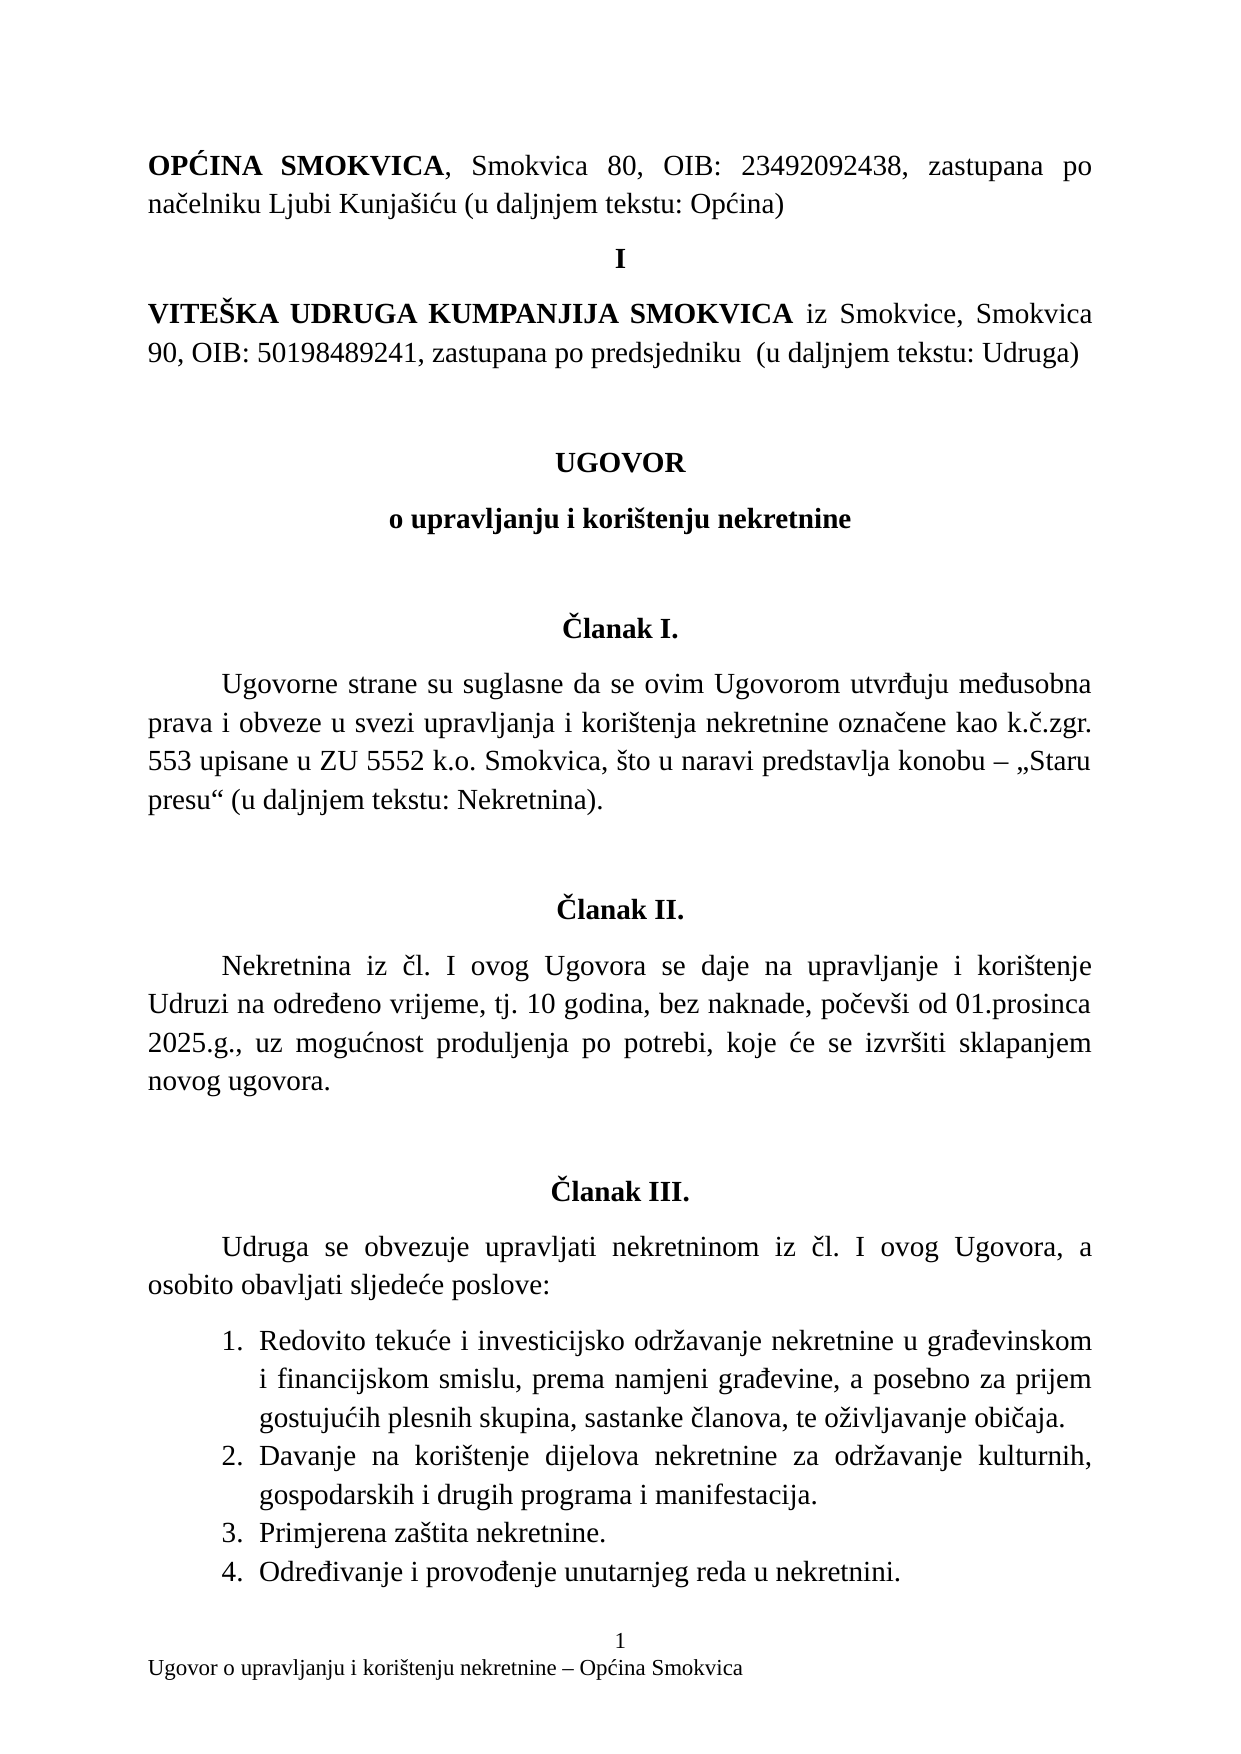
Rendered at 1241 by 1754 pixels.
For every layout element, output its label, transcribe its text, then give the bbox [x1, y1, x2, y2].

text Članak III. [148, 1174, 1093, 1207]
text Udruga se obvezuje upravljati nekretninom iz čl. I ovog Ugovora, a osobito obavljati sljedeće poslove: [148, 1229, 1093, 1301]
text Članak I. [148, 611, 1093, 645]
text Članak II. [148, 892, 1093, 926]
text UGOVOR [148, 446, 1093, 479]
text Nekretnina iz čl. I ovog Ugovora se daje na upravljanje i korištenje Udruzi na određeno vrijeme, tj. 10 godina, bez naknade, počevši od 01.prosinca 2025.g., uz mogućnost produljenja po potrebi, koje će se izvršiti sklapanjem novog ugovora. [148, 948, 1093, 1097]
list Davanje na korištenje dijelova nekretnine za održavanje kulturnih, gospodarskih i drugih programa i manifestacija. [221, 1438, 1093, 1510]
list Određivanje i provođenje unutarnjeg reda u nekretnini. [221, 1554, 1093, 1587]
text I [148, 241, 1093, 275]
text Ugovorne strane su suglasne da se ovim Ugovorom utvrđuju međusobna prava i obveze u svezi upravljanja i korištenja nekretnine označene kao k.č.zgr. 553 upisane u ZU 5552 k.o. Smokvica, što u naravi predstavlja konobu – „Staru presu“ (u daljnjem tekstu: Nekretnina). [148, 666, 1093, 816]
list Primjerena zaštita nekretnine. [221, 1515, 1093, 1549]
text OPĆINA SMOKVICA, Smokvica 80, OIB: 23492092438, zastupana po načelniku Ljubi Kunjašiću (u daljnjem tekstu: Općina) [148, 148, 1093, 220]
text o upravljanju i korištenju nekretnine [148, 501, 1093, 534]
text VITEŠKA UDRUGA KUMPANJIJA SMOKVICA iz Smokvice, Smokvica 90, OIB: 50198489241, zastupana po predsjedniku (u daljnjem tekstu: Udruga) [148, 297, 1093, 369]
list Redovito tekuće i investicijsko održavanje nekretnine u građevinskom i financijskom smislu, prema namjeni građevine, a posebno za prijem gostujućih plesnih skupina, sastanke članova, te oživljavanje običaja. [221, 1323, 1093, 1433]
